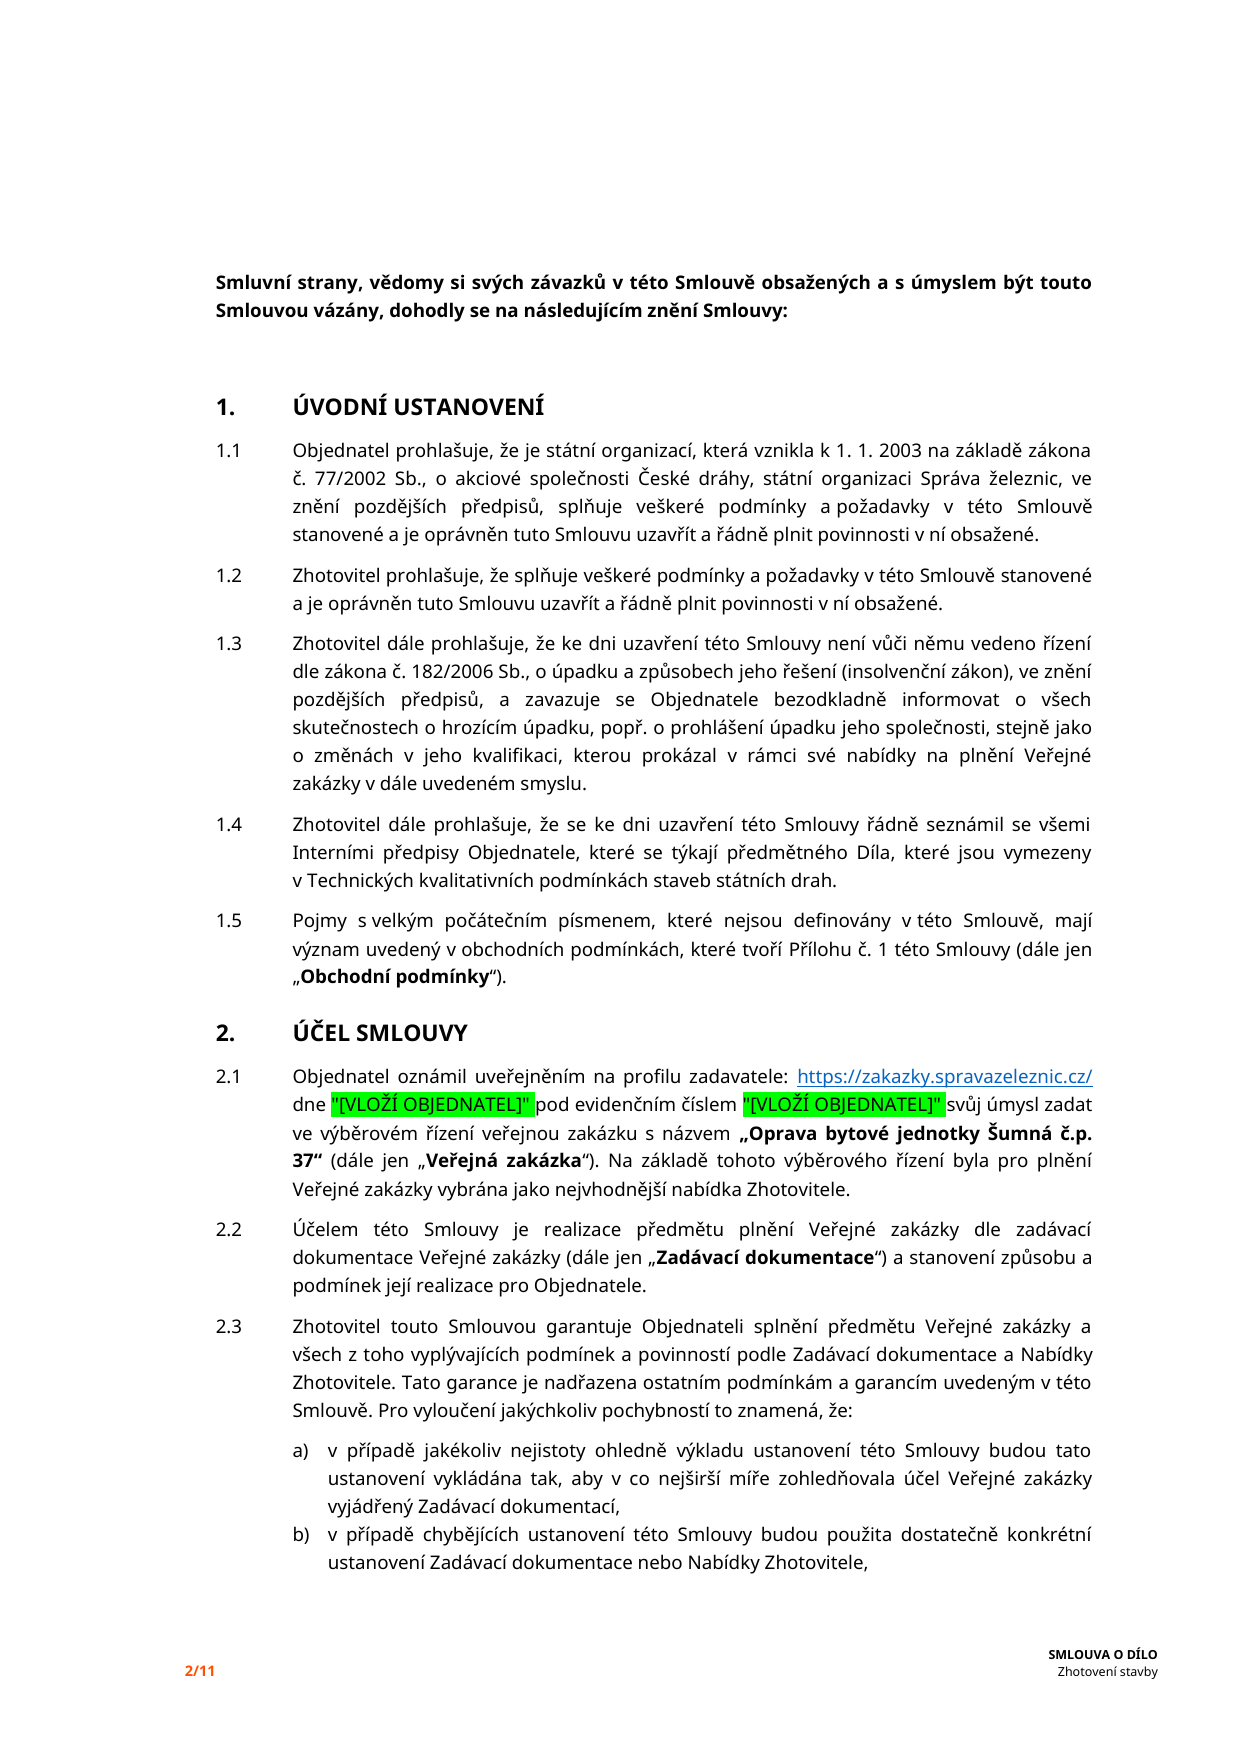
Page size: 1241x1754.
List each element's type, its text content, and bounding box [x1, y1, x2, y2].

text Pojmy s velkým počátečním písmenem, které nejsou definovány v této Smlouvě, mají význam uvedený v obchodních podmínkách, které tvoří Přílohu č. 1 této Smlouvy (dále jen „Obchodní podmínky“). [216, 908, 1093, 989]
text Zhotovitel prohlašuje, že splňuje veškeré podmínky a požadavky v této Smlouvě stanovené a je oprávněn tuto Smlouvu uzavřít a řádně plnit povinnosti v ní obsažené. [216, 562, 1093, 616]
text v případě chybějících ustanovení této Smlouvy budou použita dostatečně konkrétní ustanovení Zadávací dokumentace nebo Nabídky Zhotovitele, [292, 1522, 1093, 1575]
text Smluvní strany, vědomy si svých závazků v této Smlouvě obsažených a s úmyslem být touto Smlouvou vázány, dohodly se na následujícím znění Smlouvy: [216, 269, 1093, 323]
text Zhotovitel touto Smlouvou garantuje Objednateli splnění předmětu Veřejné zakázky a všech z toho vyplývajících podmínek a povinností podle Zadávací dokumentace a Nabídky Zhotovitele. Tato garance je nadřazena ostatním podmínkám a garancím uvedeným v této Smlouvě. Pro vyloučení jakýchkoliv pochybností to znamená, že: [216, 1313, 1093, 1422]
text Účelem této Smlouvy je realizace předmětu plnění Veřejné zakázky dle zadávací dokumentace Veřejné zakázky (dále jen „Zadávací dokumentace“) a stanovení způsobu a podmínek její realizace pro Objednatele. [216, 1216, 1093, 1298]
text Zhotovitel dále prohlašuje, že se ke dni uzavření této Smlouvy řádně seznámil se všemi Interními předpisy Objednatele, které se týkají předmětného Díla, které jsou vymezeny v Technických kvalitativních podmínkách staveb státních drah. [216, 811, 1093, 893]
text ÚVODNÍ USTANOVENÍ [216, 391, 1093, 422]
text v případě jakékoliv nejistoty ohledně výkladu ustanovení této Smlouvy budou tato ustanovení vykládána tak, aby v co nejširší míře zohledňovala účel Veřejné zakázky vyjádřený Zadávací dokumentací, [292, 1437, 1093, 1519]
text Objednatel prohlašuje, že je státní organizací, která vznikla k 1. 1. 2003 na základě zákona č. 77/2002 Sb., o akciové společnosti České dráhy, státní organizaci Správa železnic, ve znění pozdějších předpisů, splňuje veškeré podmínky a požadavky v této Smlouvě stanovené a je oprávněn tuto Smlouvu uzavřít a řádně plnit povinnosti v ní obsažené. [216, 437, 1093, 547]
text Objednatel oznámil uveřejněním na profilu zadavatele: https://zakazky.spravazeleznic.cz/ dne pod evidenčním číslem svůj úmysl zadat ve výběrovém řízení veřejnou zakázku s názvem „Oprava bytové jednotky Šumná č.p. 37“ (dále jen „Veřejná zakázka“). Na základě tohoto výběrového řízení byla pro plnění Veřejné zakázky vybrána jako nejvhodnější nabídka Zhotovitele. [216, 1064, 1093, 1201]
text Zhotovitel dále prohlašuje, že ke dni uzavření této Smlouvy není vůči němu vedeno řízení dle zákona č. 182/2006 Sb., o úpadku a způsobech jeho řešení (insolvenční zákon), ve znění pozdějších předpisů, a zavazuje se Objednatele bezodkladně informovat o všech skutečnostech o hrozícím úpadku, popř. o prohlášení úpadku jeho společnosti, stejně jako o změnách v jeho kvalifikaci, kterou prokázal v rámci své nabídky na plnění Veřejné zakázky v dále uvedeném smyslu. [216, 631, 1093, 796]
text ÚČEL SMLOUVY [216, 1017, 1093, 1048]
